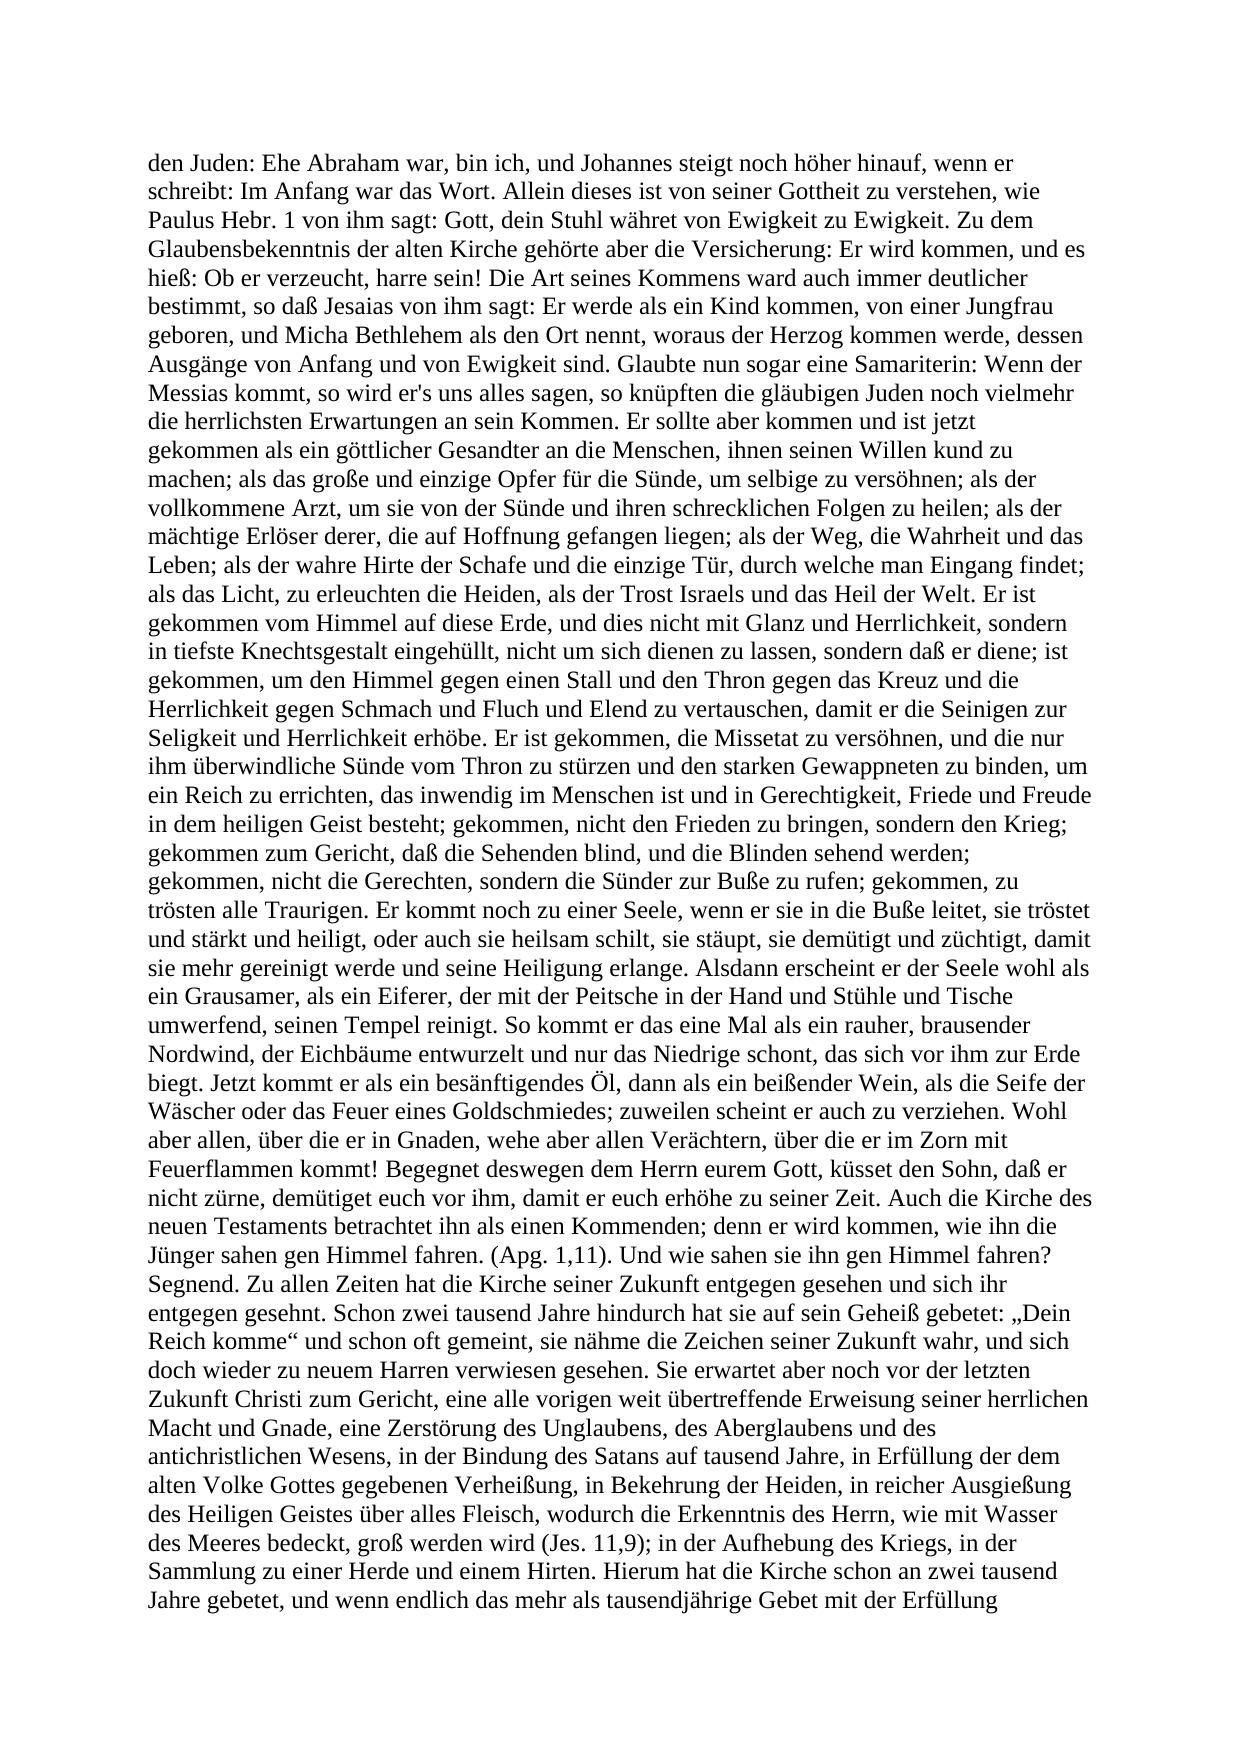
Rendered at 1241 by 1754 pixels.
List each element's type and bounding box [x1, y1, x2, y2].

text [148, 148, 1093, 1614]
